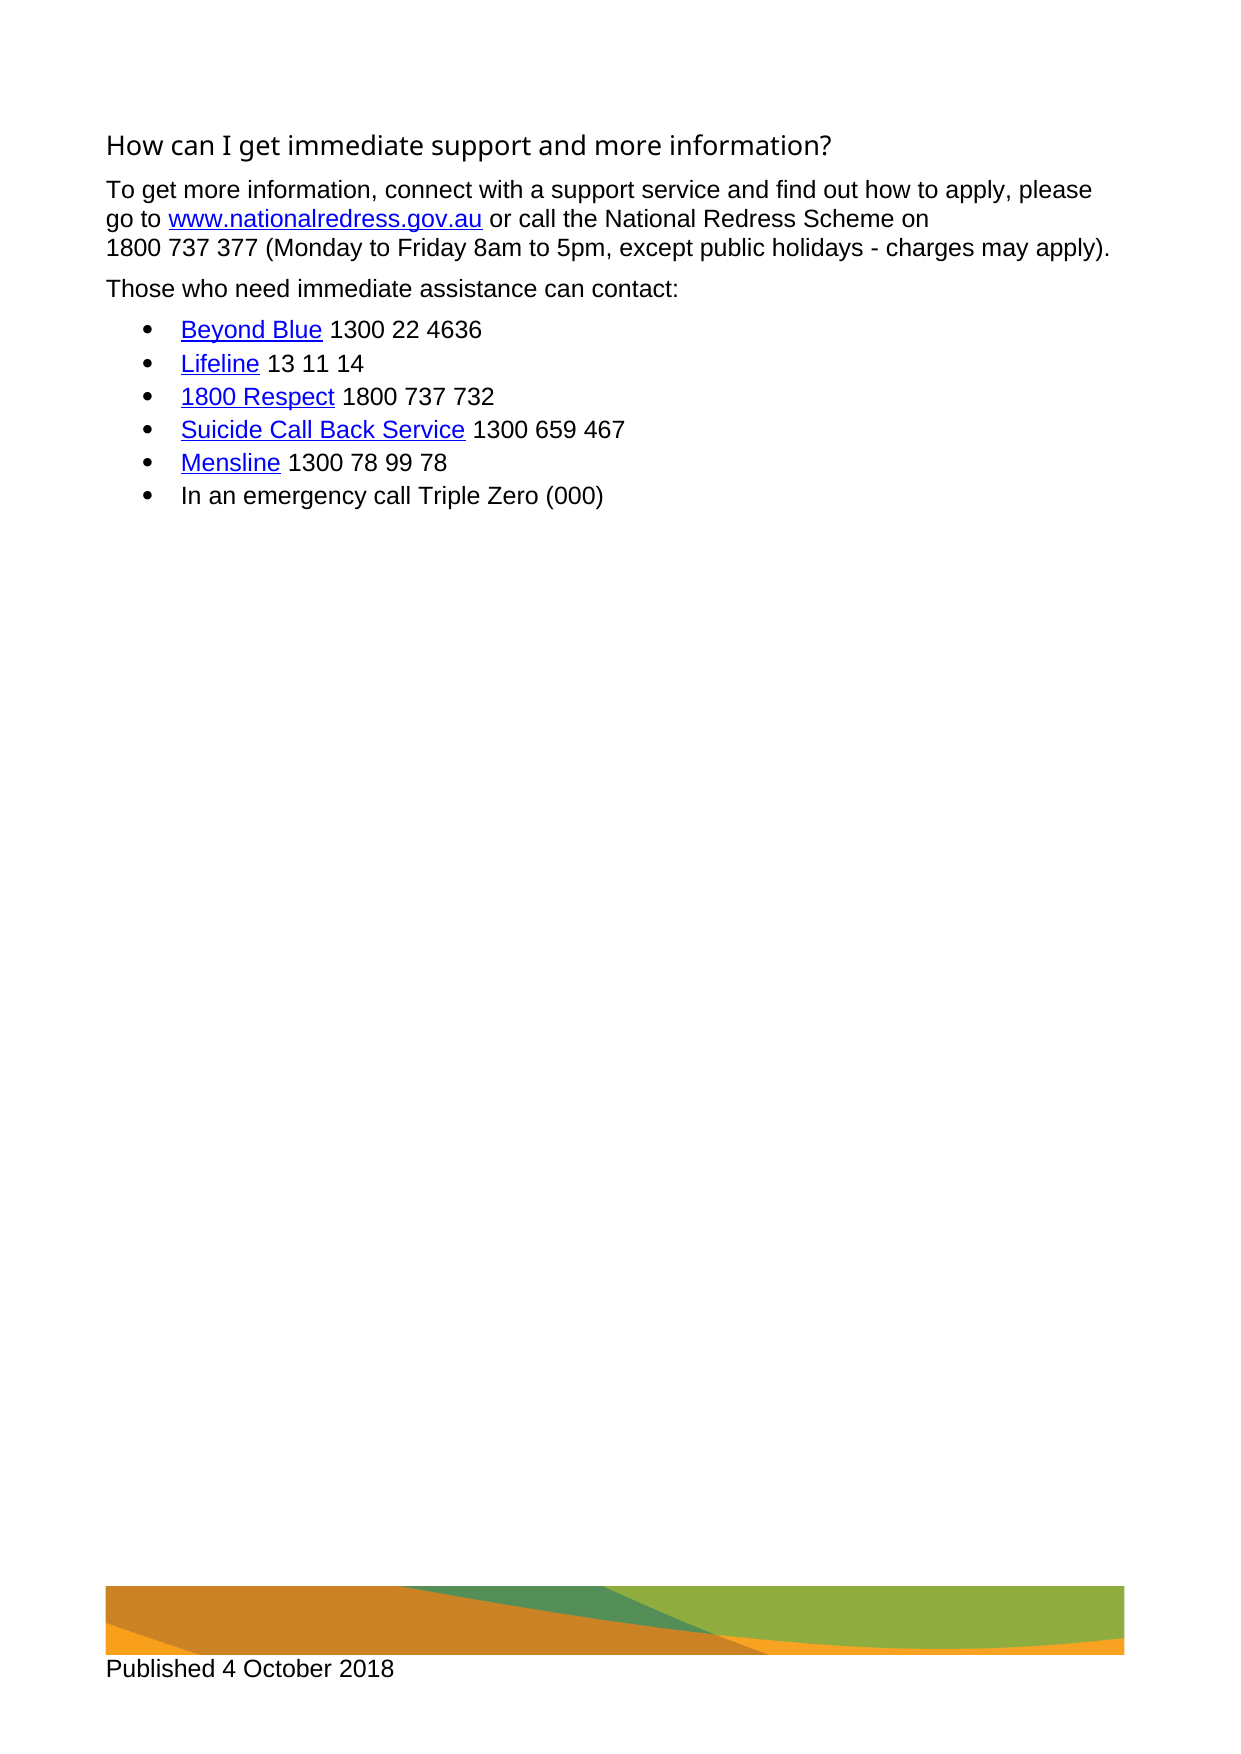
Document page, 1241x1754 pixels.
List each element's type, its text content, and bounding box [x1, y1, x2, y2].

list 1800 Respect 1800 737 732 [143, 382, 1125, 411]
list Beyond Blue 1300 22 4636 [143, 315, 1125, 344]
list Mensline 1300 78 99 78 [143, 448, 1125, 477]
picture [105, 1586, 1125, 1655]
subtitle How can I get immediate support and more information? [106, 126, 1125, 163]
text Those who need immediate assistance can contact: [106, 274, 1125, 303]
list Suicide Call Back Service 1300 659 467 [143, 415, 1125, 444]
list In an emergency call Triple Zero (000) [143, 481, 1125, 510]
list Lifeline 13 11 14 [143, 348, 1125, 377]
text To get more information, connect with a support service and find out how to apply, please go to www.nationalredress.gov.au or call the National Redress Scheme on 1800 737 377 (Monday to Friday 8am to 5pm, except public holidays - charges may apply). [106, 175, 1125, 262]
